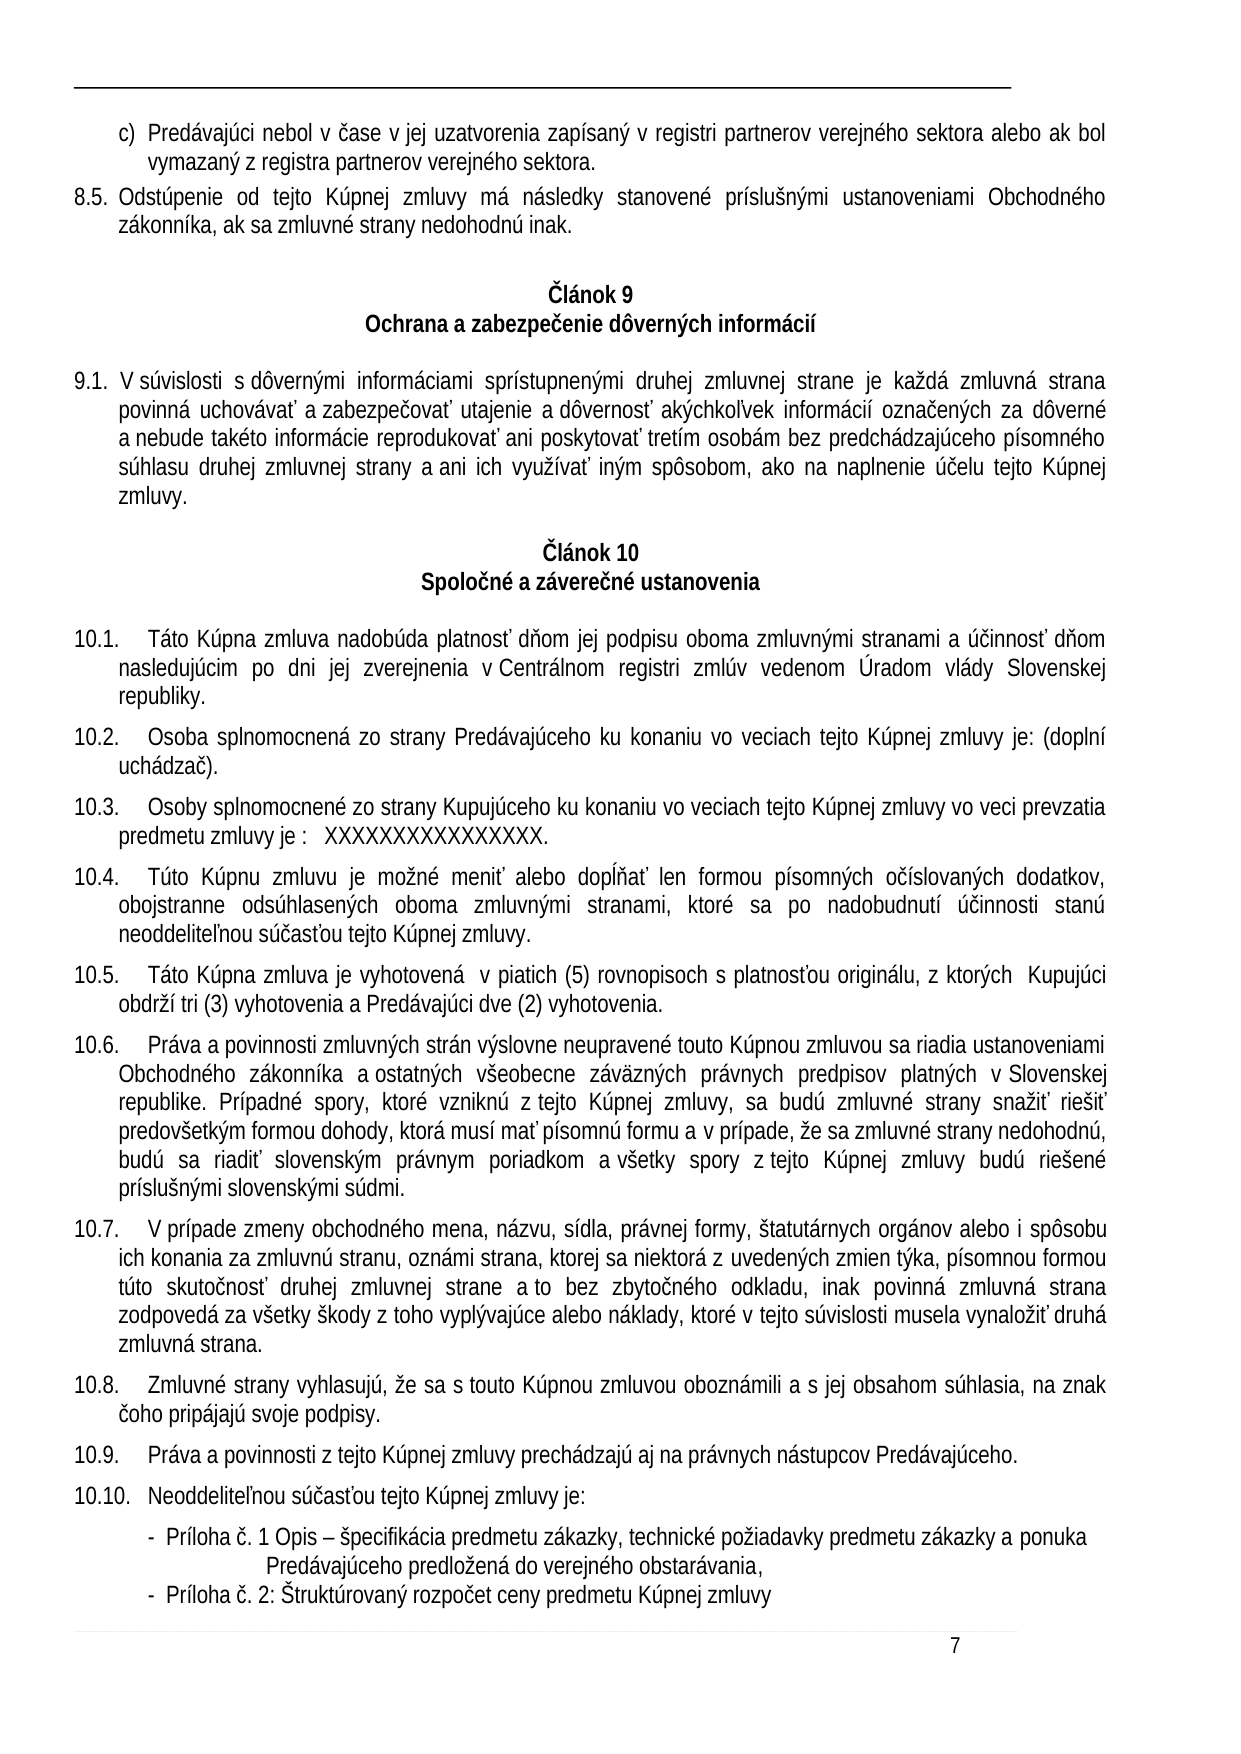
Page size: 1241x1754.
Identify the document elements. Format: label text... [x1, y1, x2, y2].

text 9.1. V súvislosti s dôvernými informáciami sprístupnenými druhej zmluvnej strane je každá zmluvná strana povinná uchovávať a zabezpečovať utajenie a dôvernosť akýchkoľvek informácií označených za dôverné a nebude takéto informácie reprodukovať ani poskytovať tretím osobám bez predchádzajúceho písomného súhlasu druhej zmluvnej strany a ani ich využívať iným spôsobom, ako na naplnenie účelu tejto Kúpnej zmluvy. [74, 366, 1107, 509]
list Osoba splnomocnená zo strany Predávajúceho ku konaniu vo veciach tejto Kúpnej zmluvy je: (doplní uchádzač). [74, 722, 1107, 779]
text Ochrana a zabezpečenie dôverných informácií [74, 309, 1107, 337]
list Táto Kúpna zmluva je vyhotovená v piatich (5) rovnopisoch s platnosťou originálu, z ktorých Kupujúci obdrží tri (3) vyhotovenia a Predávajúci dve (2) vyhotovenia. [74, 960, 1107, 1018]
list Táto Kúpna zmluva nadobúda platnosť dňom jej podpisu oboma zmluvnými stranami a účinnosť dňom nasledujúcim po dni jej zverejnenia v Centrálnom registri zmlúv vedenom Úradom vlády Slovenskej republiky. [74, 624, 1107, 710]
list Odstúpenie od tejto Kúpnej zmluvy má následky stanovené príslušnými ustanoveniami Obchodného zákonníka, ak sa zmluvné strany nedohodnú inak. [74, 182, 1107, 239]
list Predávajúci nebol v čase v jej uzatvorenia zapísaný v registri partnerov verejného sektora alebo ak bol vymazaný z registra partnerov verejného sektora. [118, 118, 1107, 175]
list Túto Kúpnu zmluvu je možné meniť alebo dopĺňať len formou písomných očíslovaných dodatkov, obojstranne odsúhlasených oboma zmluvnými stranami, ktoré sa po nadobudnutí účinnosti stanú neoddeliteľnou súčasťou tejto Kúpnej zmluvy. [74, 862, 1107, 948]
list Osoby splnomocnené zo strany Kupujúceho ku konaniu vo veciach tejto Kúpnej zmluvy vo veci prevzatia predmetu zmluvy je : XXXXXXXXXXXXXXXX. [74, 792, 1107, 849]
list Práva a povinnosti z tejto Kúpnej zmluvy prechádzajú aj na právnych nástupcov Predávajúceho. [74, 1440, 1107, 1469]
list Zmluvné strany vyhlasujú, že sa s touto Kúpnou zmluvou oboznámili a s jej obsahom súhlasia, na znak čoho pripájajú svoje podpisy. [74, 1370, 1107, 1427]
list V prípade zmeny obchodného mena, názvu, sídla, právnej formy, štatutárnych orgánov alebo i spôsobu ich konania za zmluvnú stranu, oznámi strana, ktorej sa niektorá z uvedených zmien týka, písomnou formou túto skutočnosť druhej zmluvnej strane a to bez zbytočného odkladu, inak povinná zmluvná strana zodpovedá za všetky škody z toho vyplývajúce alebo náklady, ktoré v tejto súvislosti musela vynaložiť druhá zmluvná strana. [74, 1214, 1107, 1358]
text Spoločné a záverečné ustanovenia [74, 567, 1107, 595]
text - Príloha č. 1 Opis – špecifikácia predmetu zákazky, technické požiadavky predmetu zákazky a ponuka Predávajúceho predložená do verejného obstarávania, [148, 1522, 1107, 1579]
list Práva a povinnosti zmluvných strán výslovne neupravené touto Kúpnou zmluvou sa riadia ustanoveniami Obchodného zákonníka a ostatných všeobecne záväzných právnych predpisov platných v Slovenskej republike. Prípadné spory, ktoré vzniknú z tejto Kúpnej zmluvy, sa budú zmluvné strany snažiť riešiť predovšetkým formou dohody, ktorá musí mať písomnú formu a v prípade, že sa zmluvné strany nedohodnú, budú sa riadiť slovenským právnym poriadkom a všetky spory z tejto Kúpnej zmluvy budú riešené príslušnými slovenskými súdmi. [74, 1030, 1107, 1202]
list Neoddeliteľnou súčasťou tejto Kúpnej zmluvy je: [74, 1481, 1107, 1510]
text - Príloha č. 2: Štruktúrovaný rozpočet ceny predmetu Kúpnej zmluvy [148, 1579, 1107, 1608]
text Článok 9 [74, 280, 1107, 309]
text Článok 10 [74, 538, 1107, 567]
